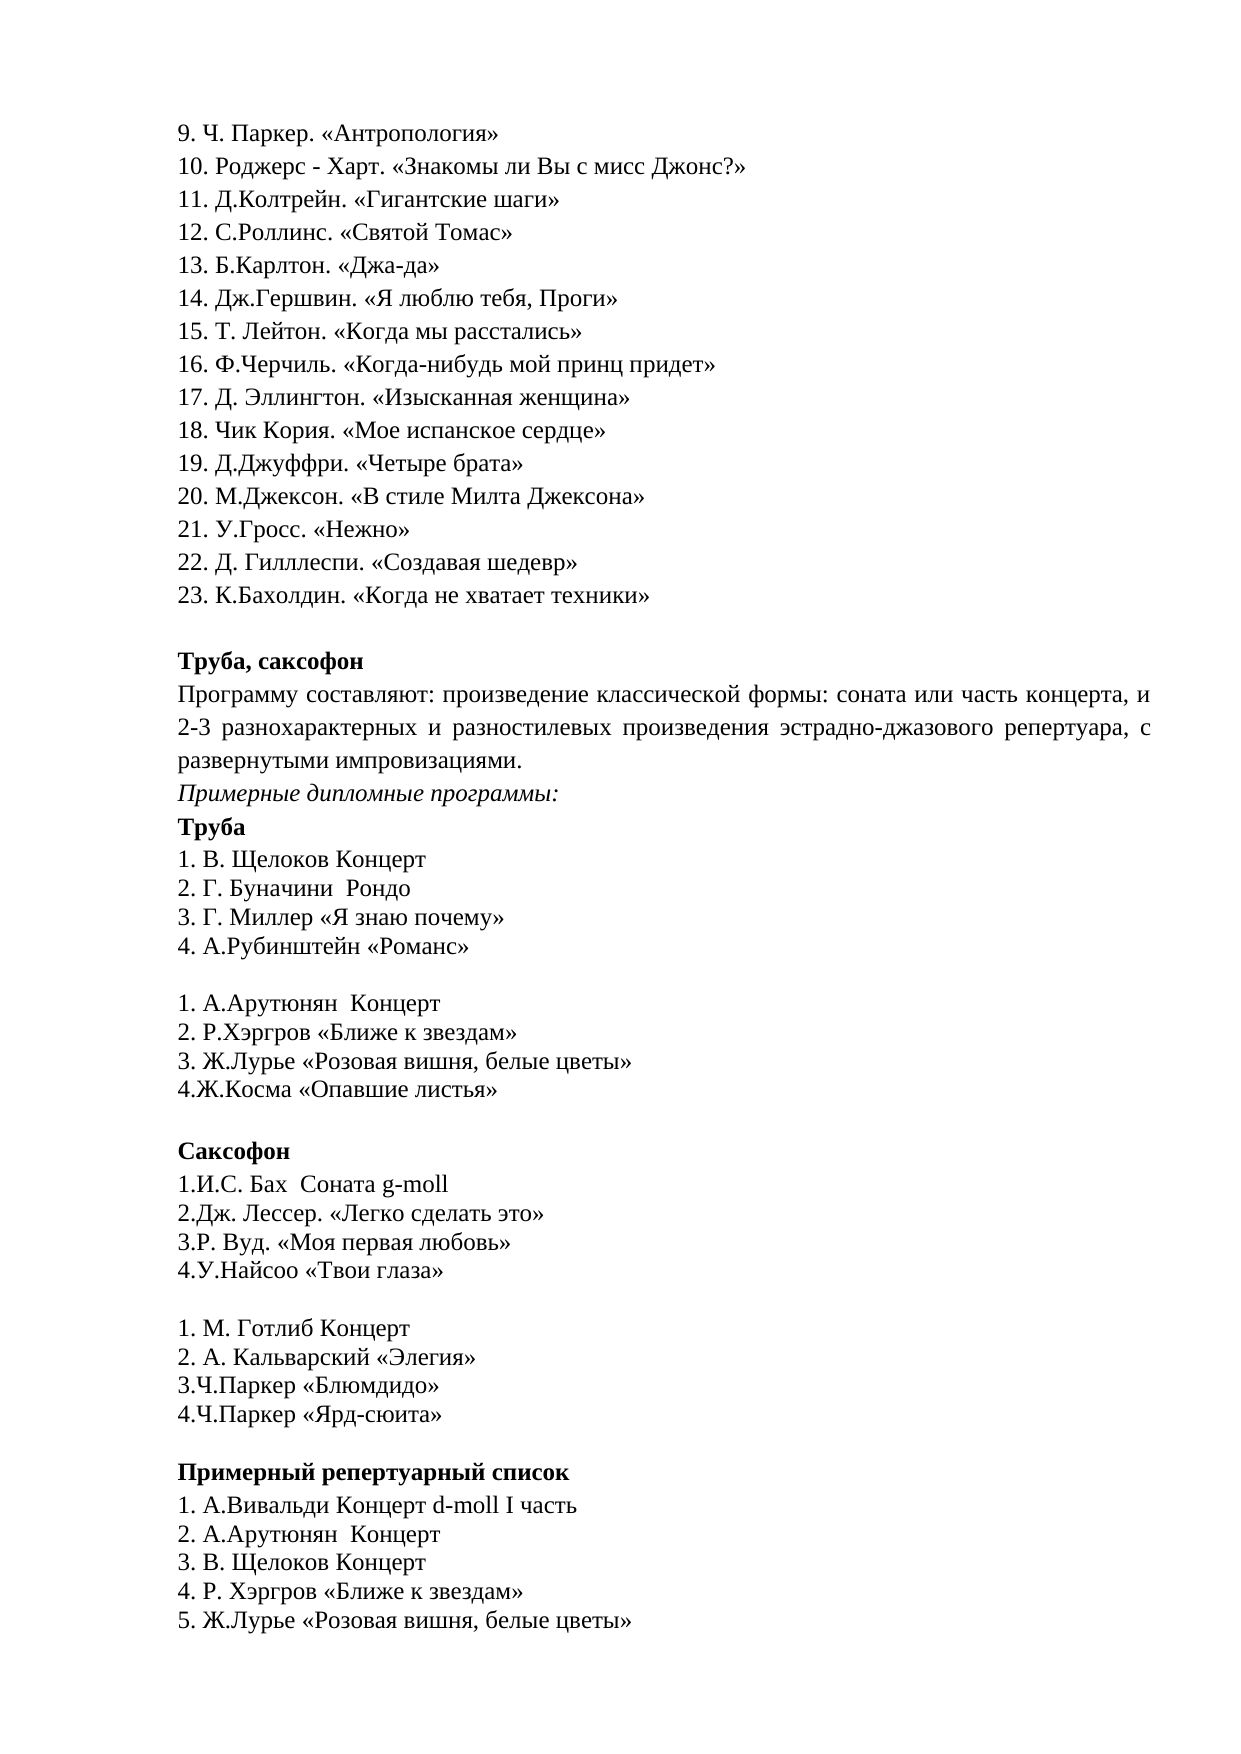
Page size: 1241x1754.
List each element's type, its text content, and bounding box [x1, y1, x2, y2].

text 15. Т. Лейтон. «Когда мы расстались» [177, 316, 1152, 345]
text 4.Ч.Паркер «Ярд-сюита» [177, 1399, 1152, 1428]
text 23. К.Бахолдин. «Когда не хватает техники» [177, 580, 1152, 609]
text 16. Ф.Черчиль. «Когда-нибудь мой принц придет» [177, 349, 1152, 378]
text 18. Чик Кория. «Мое испанское сердце» [177, 415, 1152, 444]
text 3.Р. Вуд. «Моя первая любовь» [177, 1227, 1152, 1256]
text Примерные дипломные программы: [177, 778, 1152, 807]
text 2. А. Кальварский «Элегия» [177, 1342, 1152, 1371]
text 4.Ж.Косма «Опавшие листья» [177, 1074, 1152, 1103]
text 17. Д. Эллингтон. «Изысканная женщина» [177, 382, 1152, 411]
text 2. Р.Хэргров «Ближе к звездам» [177, 1017, 1152, 1046]
text 3. В. Щелоков Концерт [177, 1547, 1152, 1576]
text 3. Г. Миллер «Я знаю почему» [177, 902, 1152, 931]
text Программу составляют: произведение классической формы: соната или часть концерта, и 2-3 разнохарактерных и разностилевых произведения эстрадно-джазового репертуара, с развернутыми импровизациями. [177, 679, 1152, 774]
text 4. А.Рубинштейн «Романс» [177, 931, 1152, 959]
text 5. Ж.Лурье «Розовая вишня, белые цветы» [177, 1605, 1152, 1634]
text 2.Дж. Лессер. «Легко сделать это» [177, 1198, 1152, 1227]
text 10. Роджерс - Харт. «Знакомы ли Вы с мисс Джонс?» [177, 151, 1152, 180]
text Труба [177, 812, 1152, 840]
text 9. Ч. Паркер. «Антропология» [177, 118, 1152, 147]
text 22. Д. Гилллеспи. «Создавая шедевр» [177, 547, 1152, 576]
text 1. А.Арутюнян Концерт [177, 988, 1152, 1017]
text 1. В. Щелоков Концерт [177, 844, 1152, 873]
text 4.У.Найсоо «Твои глаза» [177, 1256, 1152, 1284]
text 20. М.Джексон. «В стиле Милта Джексона» [177, 481, 1152, 510]
text 12. С.Роллинс. «Святой Томас» [177, 217, 1152, 246]
text 1. М. Готлиб Концерт [177, 1313, 1152, 1342]
text 14. Дж.Гершвин. «Я люблю тебя, Проги» [177, 283, 1152, 312]
text 1. А.Вивальди Концерт d-moll I часть [177, 1490, 1152, 1519]
text 4. Р. Хэргров «Ближе к звездам» [177, 1576, 1152, 1605]
text 21. У.Гросс. «Нежно» [177, 514, 1152, 543]
text 19. Д.Джуффри. «Четыре брата» [177, 448, 1152, 477]
text 1.И.С. Бах Соната g-moll [177, 1169, 1152, 1198]
text 2. Г. Буначини Рондо [177, 873, 1152, 902]
text 13. Б.Карлтон. «Джа-да» [177, 250, 1152, 279]
text 3.Ч.Паркер «Блюмдидо» [177, 1371, 1152, 1399]
text Саксофон [177, 1136, 1152, 1165]
text Труба, саксофон [177, 646, 1152, 675]
text Примерный репертуарный список [177, 1457, 1152, 1486]
text 11. Д.Колтрейн. «Гигантские шаги» [177, 184, 1152, 213]
text 2. А.Арутюнян Концерт [177, 1519, 1152, 1547]
text 3. Ж.Лурье «Розовая вишня, белые цветы» [177, 1046, 1152, 1074]
